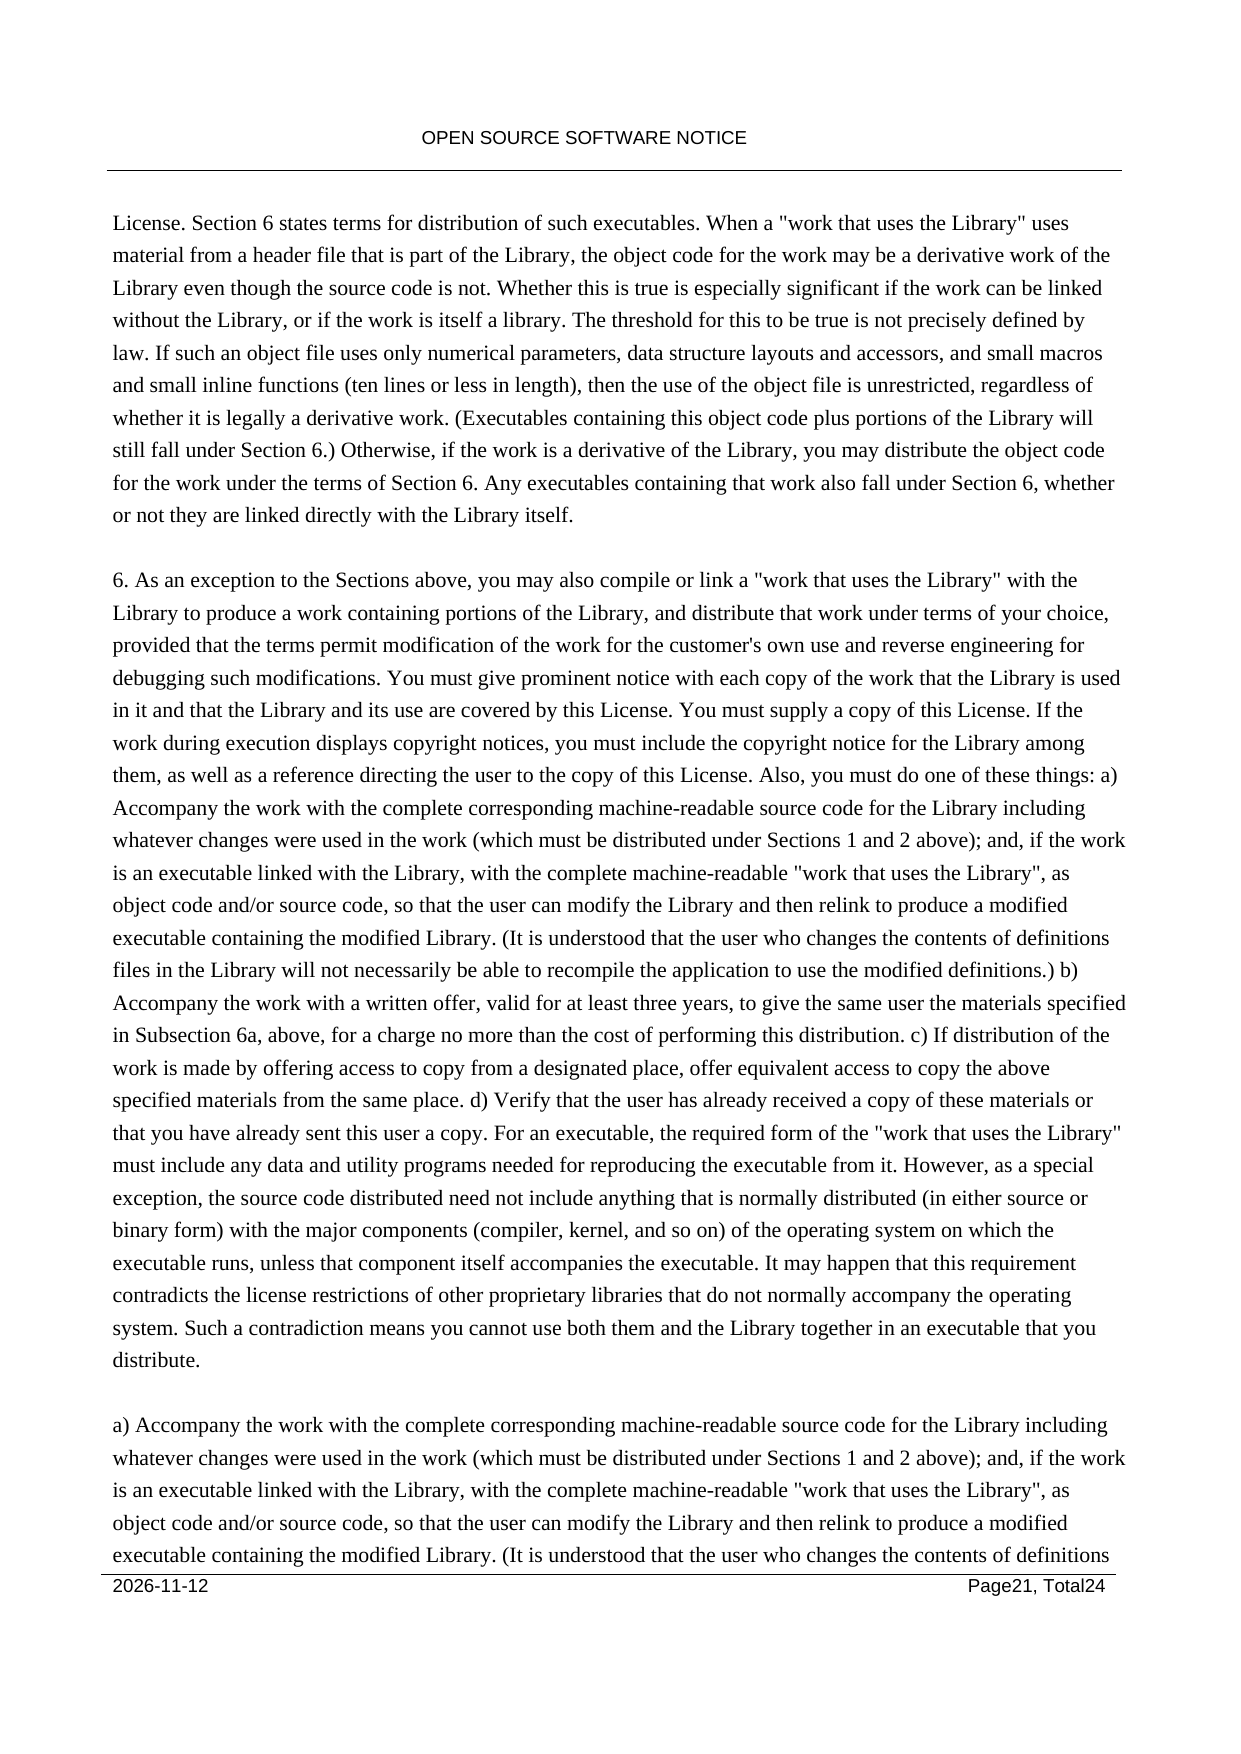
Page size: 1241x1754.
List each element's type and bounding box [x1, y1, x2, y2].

text [112, 206, 1128, 1571]
